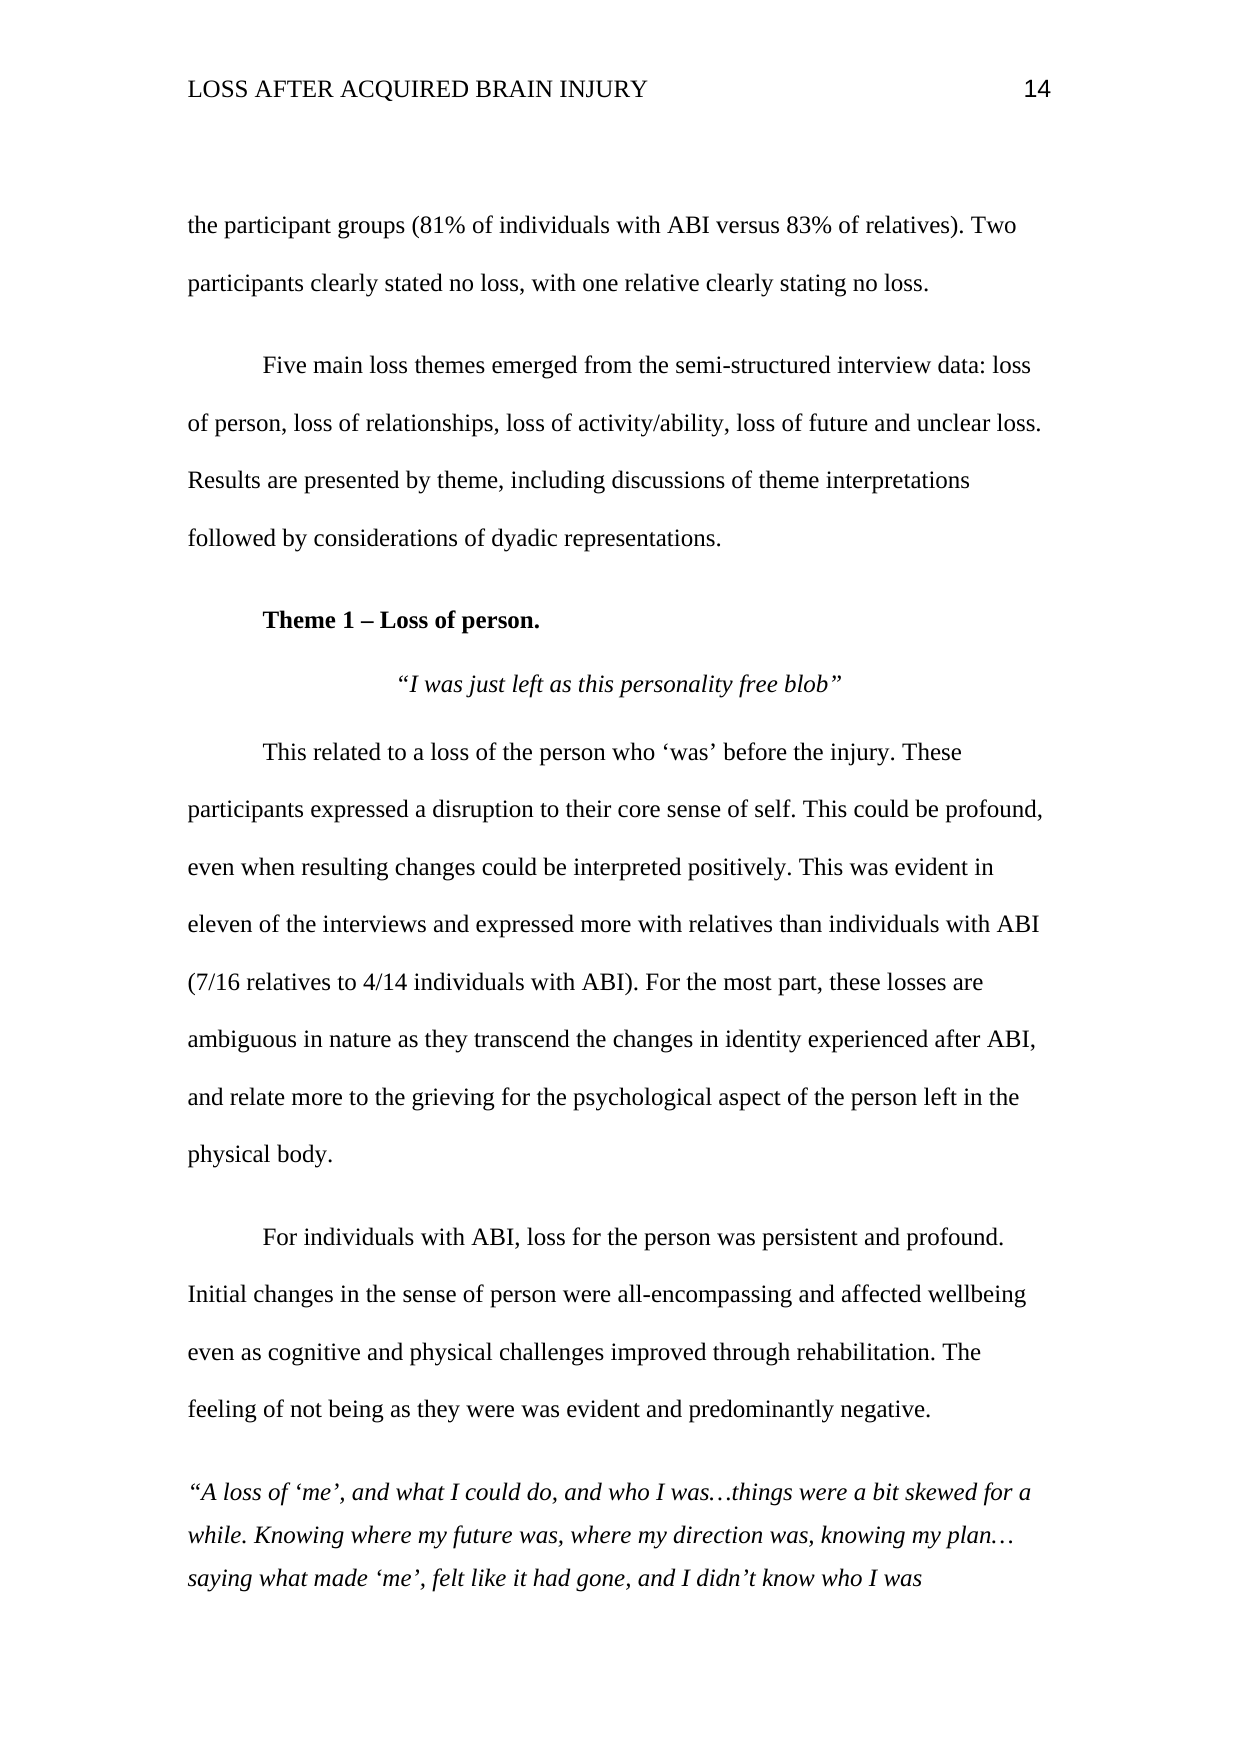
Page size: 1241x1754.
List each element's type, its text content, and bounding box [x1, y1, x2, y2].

text Five main loss themes emerged from the semi-structured interview data: loss of person, loss of relationships, loss of activity/ability, loss of future and unclear loss. Results are presented by theme, including discussions of theme interpretations followed by considerations of dyadic representations. [187, 350, 1053, 551]
text This related to a loss of the person who ‘was’ before the injury. These participants expressed a disruption to their core sense of self. This could be profound, even when resulting changes could be interpreted positively. This was evident in eleven of the interviews and expressed more with relatives than individuals with ABI (7/16 relatives to 4/14 individuals with ABI). For the most part, these losses are ambiguous in nature as they transcend the changes in identity experienced after ABI, and relate more to the grieving for the psychological aspect of the person left in the physical body. [187, 737, 1053, 1168]
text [187, 1477, 1053, 1592]
text “I was just left as this personality free blob” [187, 669, 1053, 698]
subtitle Theme 1 – Loss of person. [187, 605, 1053, 634]
text For individuals with ABI, loss for the person was persistent and profound. Initial changes in the sense of person were all-encompassing and affected wellbeing even as cognitive and physical challenges improved through rehabilitation. The feeling of not being as they were was evident and predominantly negative. [187, 1222, 1053, 1423]
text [187, 210, 1053, 296]
